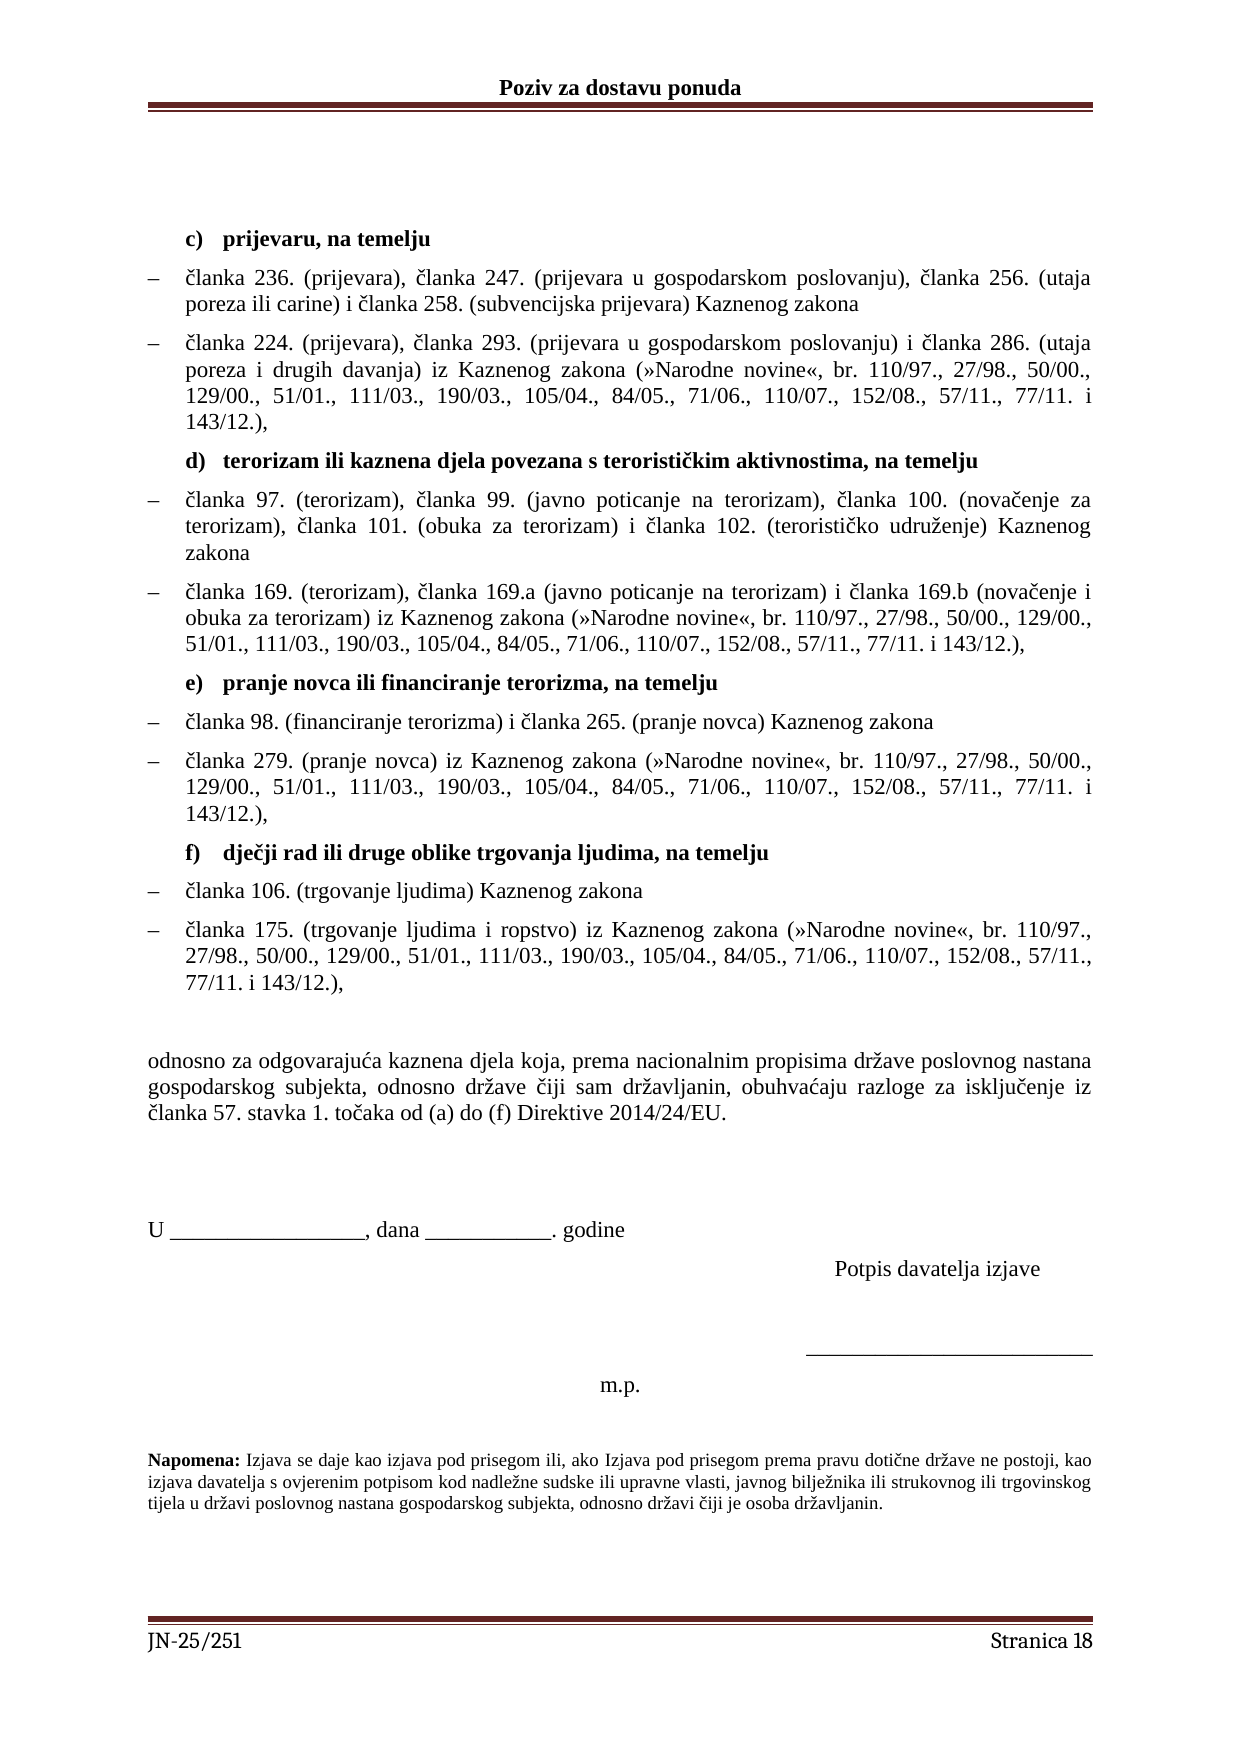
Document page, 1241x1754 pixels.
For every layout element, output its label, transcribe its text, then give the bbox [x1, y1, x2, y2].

list terorizam ili kaznena djela povezana s terorističkim aktivnostima, na temelju [185, 447, 1093, 474]
list dječji rad ili druge oblike trgovanja ljudima, na temelju [185, 838, 1093, 865]
text Napomena: Izjava se daje kao izjava pod prisegom ili, ako Izjava pod prisegom prema pravu dotične države ne postoji, kao izjava davatelja s ovjerenim potpisom kod nadležne sudske ili upravne vlasti, javnog bilježnika ili strukovnog ili trgovinskog tijela u državi poslovnog nastana gospodarskog subjekta, odnosno državi čiji je osoba državljanin. [148, 1449, 1093, 1514]
text m.p. [148, 1371, 1093, 1398]
list članka 224. (prijevara), članka 293. (prijevara u gospodarskom poslovanju) i članka 286. (utaja poreza i drugih davanja) iz Kaznenog zakona (»Narodne novine«, br. 110/97., 27/98., 50/00., 129/00., 51/01., 111/03., 190/03., 105/04., 84/05., 71/06., 110/07., 152/08., 57/11., 77/11. i 143/12.), [148, 329, 1093, 435]
text odnosno za odgovarajuća kaznena djela koja, prema nacionalnim propisima države poslovnog nastana gospodarskog subjekta, odnosno države čiji sam državljanin, obuhvaćaju razloge za isključenje iz članka 57. stavka 1. točaka od (a) do (f) Direktive 2014/24/EU. [148, 1047, 1093, 1126]
list članka 106. (trgovanje ljudima) Kaznenog zakona [148, 877, 1093, 904]
list članka 97. (terorizam), članka 99. (javno poticanje na terorizam), članka 100. (novačenje za terorizam), članka 101. (obuka za terorizam) i članka 102. (terorističko udruženje) Kaznenog zakona [148, 486, 1093, 565]
list članka 279. (pranje novca) iz Kaznenog zakona (»Narodne novine«, br. 110/97., 27/98., 50/00., 129/00., 51/01., 111/03., 190/03., 105/04., 84/05., 71/06., 110/07., 152/08., 57/11., 77/11. i 143/12.), [148, 747, 1093, 826]
list članka 98. (financiranje terorizma) i članka 265. (pranje novca) Kaznenog zakona [148, 708, 1093, 734]
text _________________________ [148, 1332, 1093, 1359]
list članka 175. (trgovanje ljudima i ropstvo) iz Kaznenog zakona (»Narodne novine«, br. 110/97., 27/98., 50/00., 129/00., 51/01., 111/03., 190/03., 105/04., 84/05., 71/06., 110/07., 152/08., 57/11., 77/11. i 143/12.), [148, 916, 1093, 995]
text U _________________, dana ___________. godine [148, 1216, 1093, 1242]
list članka 236. (prijevara), članka 247. (prijevara u gospodarskom poslovanju), članka 256. (utaja poreza ili carine) i članka 258. (subvencijska prijevara) Kaznenog zakona [148, 264, 1093, 317]
text Potpis davatelja izjave [148, 1255, 1093, 1281]
list članka 169. (terorizam), članka 169.a (javno poticanje na terorizam) i članka 169.b (novačenje i obuka za terorizam) iz Kaznenog zakona (»Narodne novine«, br. 110/97., 27/98., 50/00., 129/00., 51/01., 111/03., 190/03., 105/04., 84/05., 71/06., 110/07., 152/08., 57/11., 77/11. i 143/12.), [148, 578, 1093, 657]
list prijevaru, na temelju [185, 225, 1093, 252]
list pranje novca ili financiranje terorizma, na temelju [185, 669, 1093, 696]
